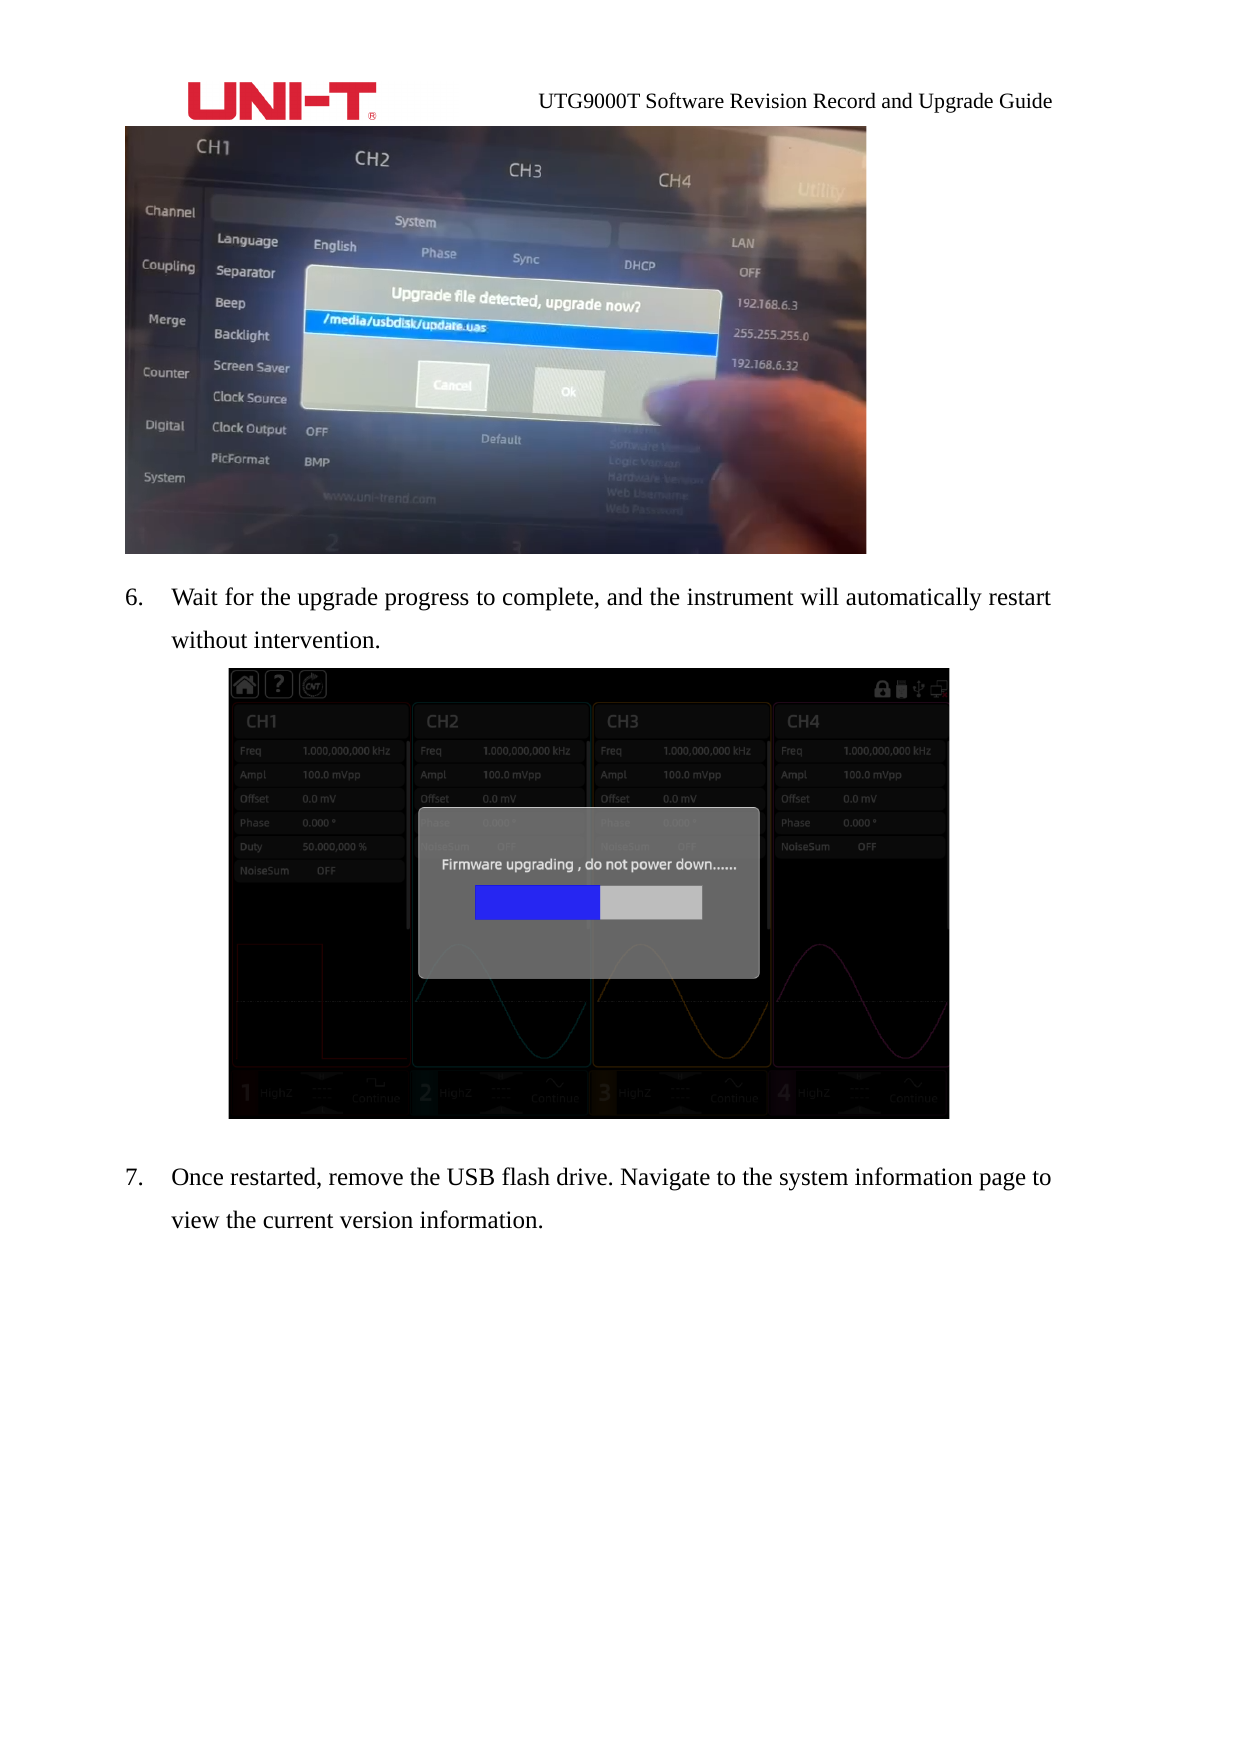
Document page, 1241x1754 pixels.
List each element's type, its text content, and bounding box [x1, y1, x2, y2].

picture [228, 668, 950, 1119]
picture [187, 81, 459, 123]
list Wait for the upgrade progress to complete, and the instrument will automatically restart without intervention. [125, 582, 1053, 654]
list Once restarted, remove the USB flash drive. Navigate to the system information page to view the current version information. [125, 1162, 1053, 1233]
picture [125, 126, 867, 554]
